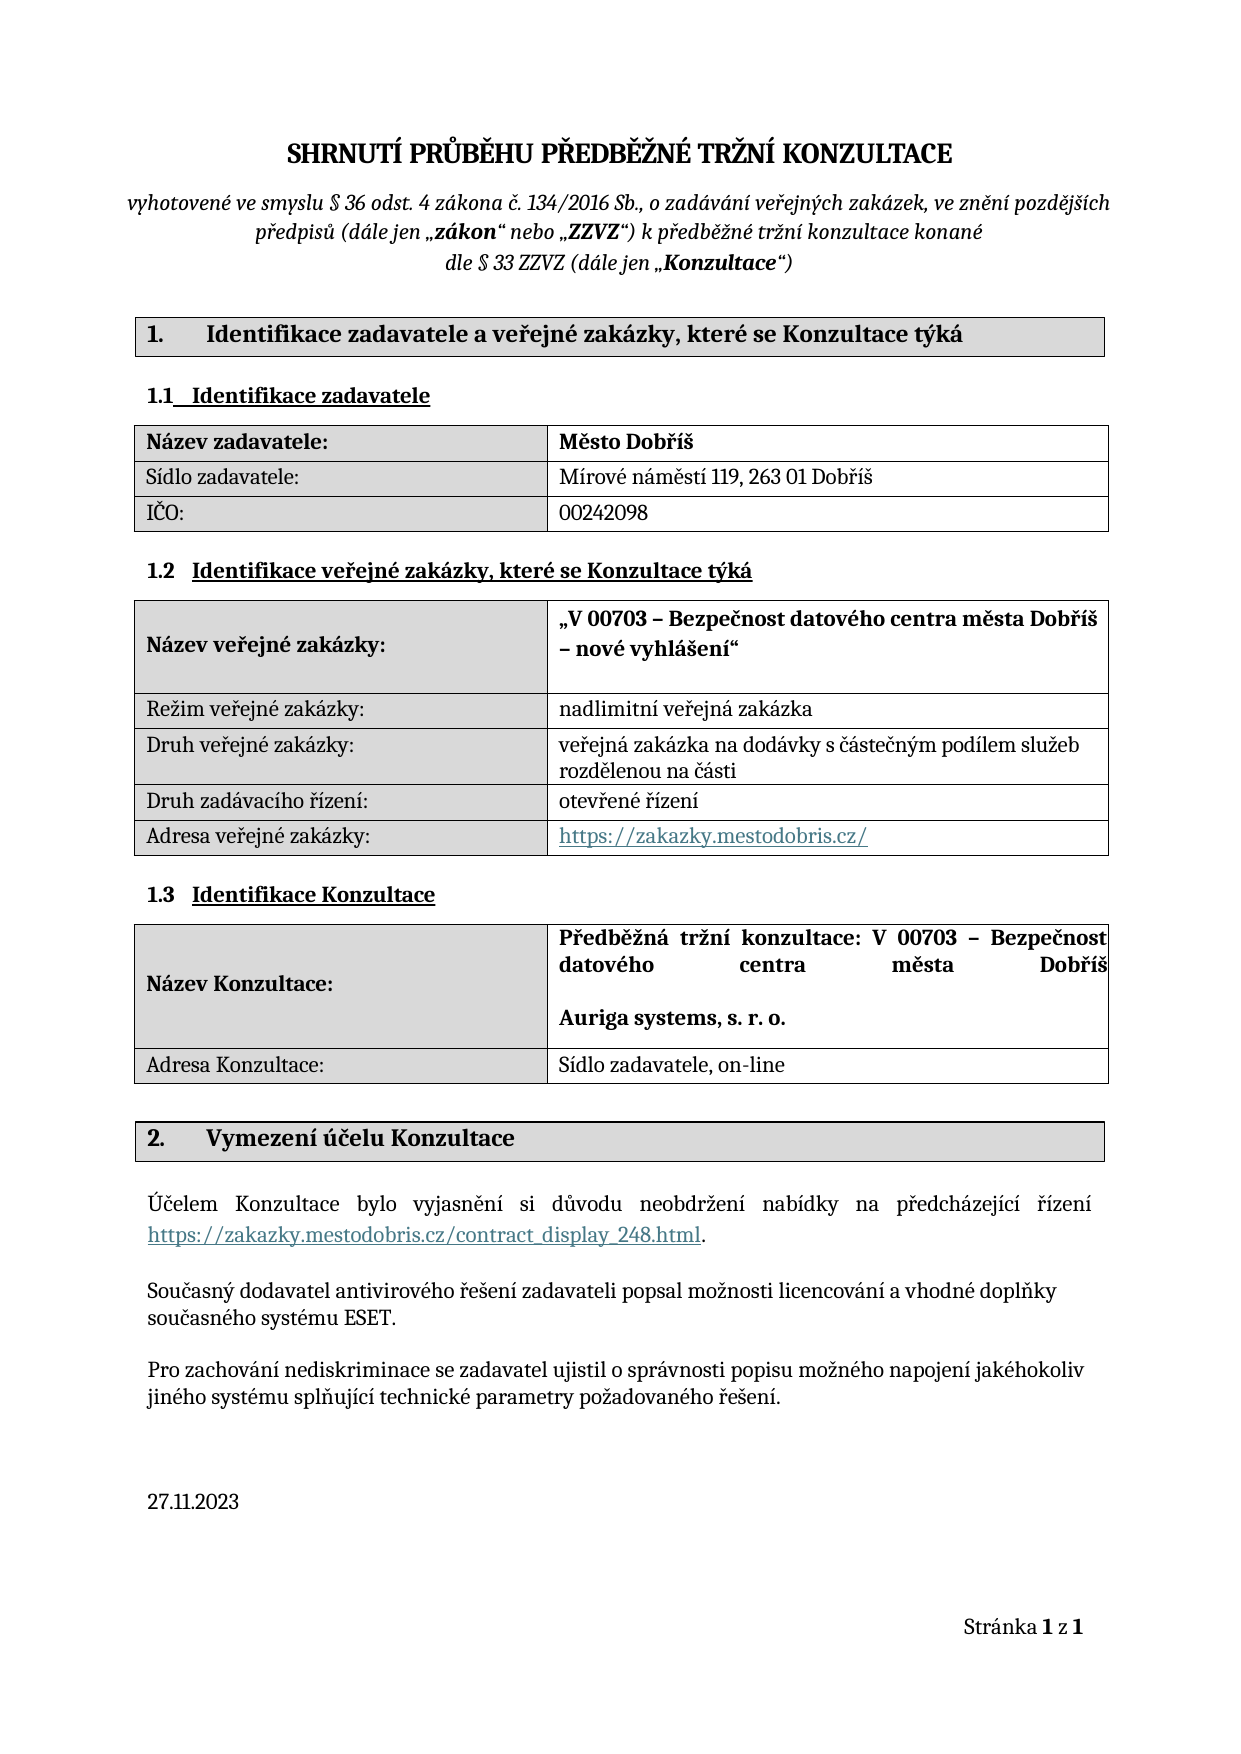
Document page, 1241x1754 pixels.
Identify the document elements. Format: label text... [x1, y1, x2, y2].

list Identifikace zadavatele [147, 339, 1119, 409]
table_cell Adresa Konzultace: [135, 1049, 547, 1083]
table_header Název zadavatele: [135, 426, 547, 461]
title SHRNUTÍ PRŮBĚHU PŘEDBĚŽNÉ TRŽNÍ KONZULTACE [121, 137, 1119, 171]
table_header Předběžná tržní konzultace: V 00703 – Bezpečnost datového centra města Dobříš Auriga systems, s. r. o. [548, 925, 1108, 1048]
text Pro zachování nediskriminace se zadavatel ujistil o správnosti popisu možného napojení jakéhokoliv jiného systému splňující technické parametry požadovaného řešení. [147, 1357, 1119, 1410]
table_cell IČO: [135, 497, 547, 531]
text vyhotovené ve smyslu § 36 odst. 4 zákona č. 134/2016 Sb., o zadávání veřejných zakázek, ve znění pozdějších předpisů (dále jen „zákon“ nebo „ZZVZ“) k předběžné tržní konzultace konané [121, 189, 1119, 245]
list Identifikace veřejné zakázky, které se Konzultace týká [147, 558, 1119, 584]
table_cell veřejná zakázka na dodávky s částečným podílem služeb rozdělenou na části [548, 729, 1108, 784]
text Účelem Konzultace bylo vyjasnění si důvodu neobdržení nabídky na předcházející řízení https://zakazky.mestodobris.cz/contract_display_248.html. [147, 1162, 1093, 1248]
table_cell nadlimitní veřejná zakázka [548, 694, 1108, 728]
table_cell 00242098 [548, 497, 1108, 531]
list Identifikace Konzultace [147, 882, 1119, 908]
table_cell Sídlo zadavatele: [135, 462, 547, 496]
table_header Název Konzultace: [135, 925, 547, 1048]
table_cell otevřené řízení [548, 785, 1108, 820]
table_cell https://zakazky.mestodobris.cz/ [548, 821, 1108, 855]
table_cell Režim veřejné zakázky: [135, 694, 547, 728]
table_cell Druh veřejné zakázky: [135, 729, 547, 784]
table_cell Sídlo zadavatele, on-line [548, 1049, 1108, 1083]
text 27.11.2023 [121, 1489, 1119, 1515]
table_cell Mírové náměstí 119, 263 01 Dobříš [548, 462, 1108, 496]
table_header „V 00703 – Bezpečnost datového centra města Dobříš – nové vyhlášení“ [548, 601, 1108, 693]
table_header Název veřejné zakázky: [135, 601, 547, 693]
table_cell Adresa veřejné zakázky: [135, 821, 547, 855]
table_cell Druh zadávacího řízení: [135, 785, 547, 820]
text dle § 33 ZZVZ (dále jen „Konzultace“) [121, 249, 1119, 276]
table_header Město Dobříš [548, 426, 1108, 461]
text Současný dodavatel antivirového řešení zadavateli popsal možnosti licencování a vhodné doplňky současného systému ESET. [147, 1278, 1119, 1331]
